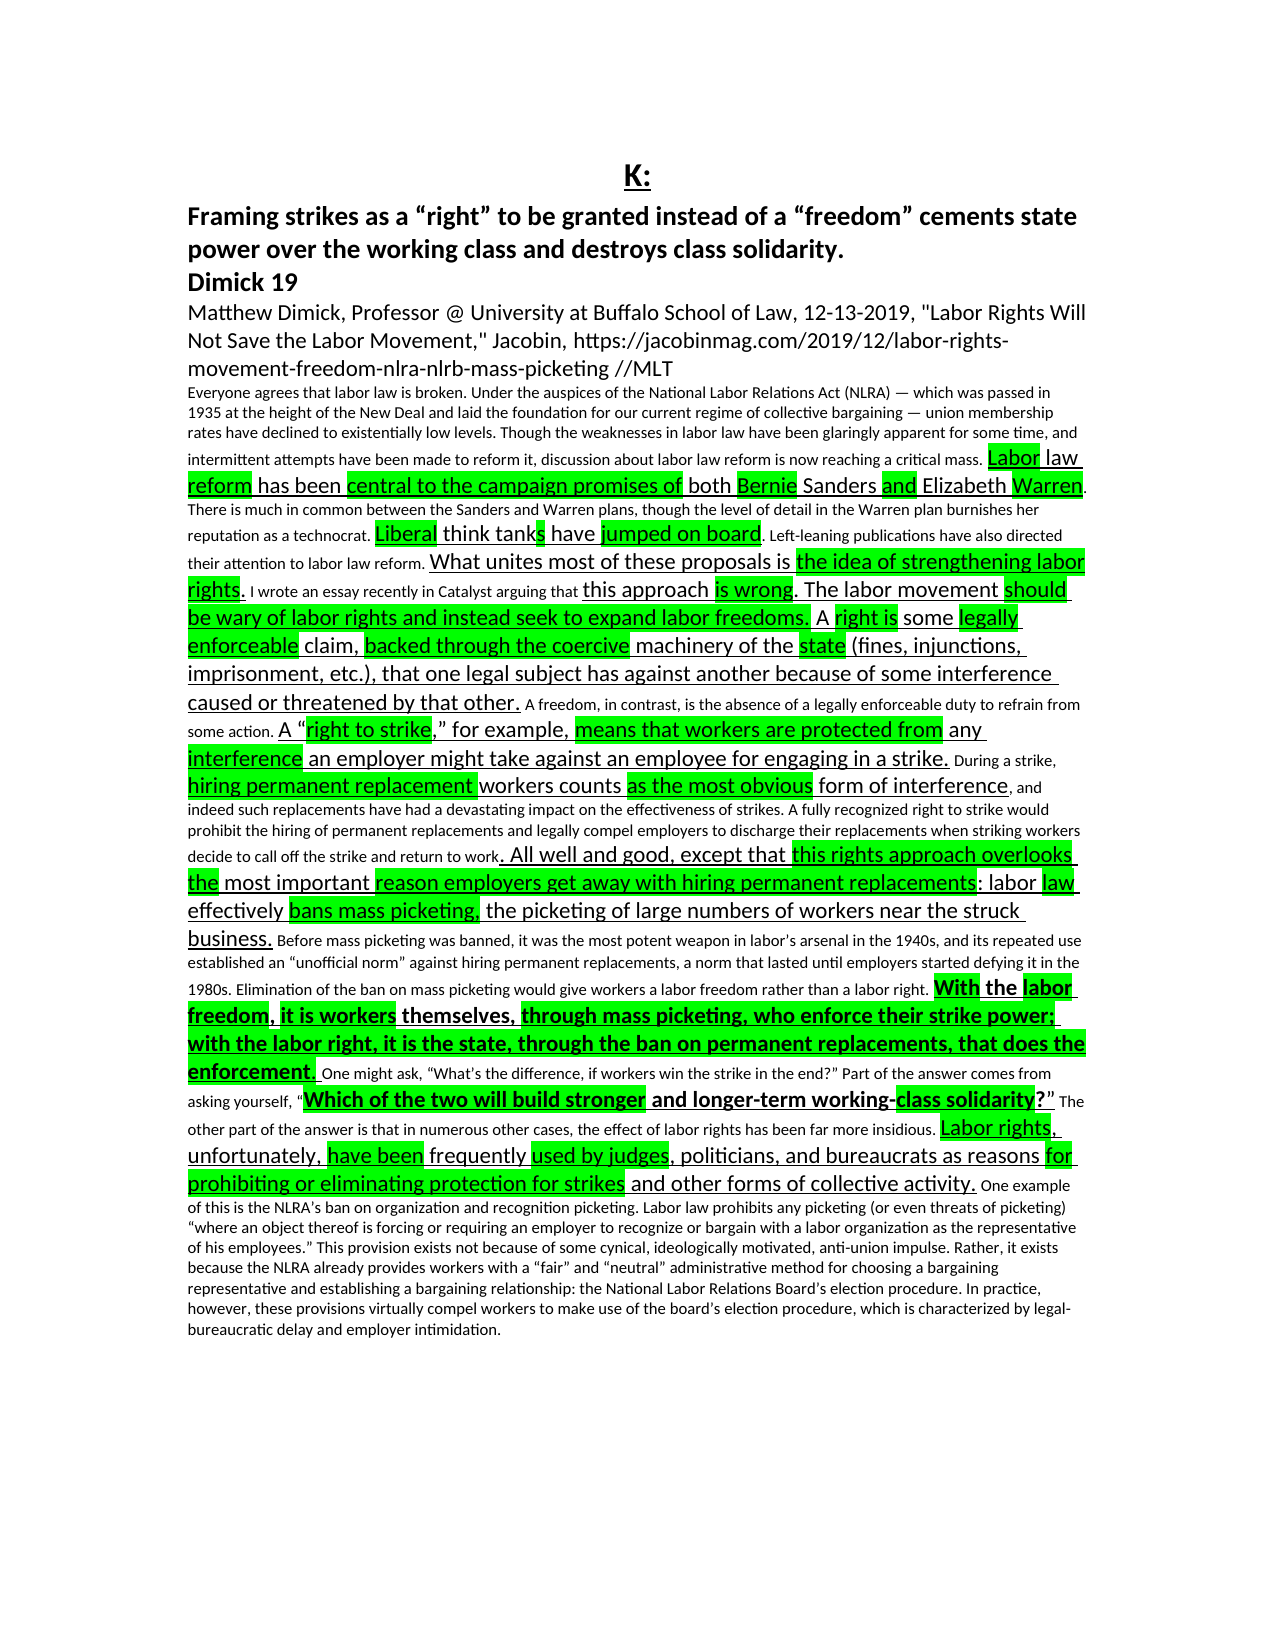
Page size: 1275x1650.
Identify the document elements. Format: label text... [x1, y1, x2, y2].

subtitle Framing strikes as a “right” to be granted instead of a “freedom” cements state power over the working class and destroys class solidarity. [187, 199, 1087, 265]
subtitle K: [187, 154, 1087, 195]
text Dimick 19 [187, 265, 1087, 298]
text Matthew Dimick, Professor @ University at Buffalo School of Law, 12-13-2019, "Labor Rights Will Not Save the Labor Movement," Jacobin, https://jacobinmag.com/2019/12/labor-rights-movement-freedom-nlra-nlrb-mass-picketing //MLT [187, 298, 1087, 382]
text Everyone agrees that labor law is broken. Under the auspices of the National Labor Relations Act (NLRA) — which was passed in 1935 at the height of the New Deal and laid the foundation for our current regime of collective bargaining — union membership rates have declined to existentially low levels. Though the weaknesses in labor law have been glaringly apparent for some time, and intermittent attempts have been made to reform it, discussion about labor law reform is now reaching a critical mass. Labor law reform has been central to the campaign promises of both Bernie Sanders and Elizabeth Warren. There is much in common between the Sanders and Warren plans, though the level of detail in the Warren plan burnishes her reputation as a technocrat. Liberal think tanks have jumped on board. Left-leaning publications have also directed their attention to labor law reform. What unites most of these proposals is the idea of strengthening labor rights. I wrote an essay recently in Catalyst arguing that this approach is wrong. The labor movement should be wary of labor rights and instead seek to expand labor freedoms. A right is some legally enforceable claim, backed through the coercive machinery of the state (fines, injunctions, imprisonment, etc.), that one legal subject has against another because of some interference caused or threatened by that other. A freedom, in contrast, is the absence of a legally enforceable duty to refrain from some action. A “right to strike,” for example, means that workers are protected from any interference an employer might take against an employee for engaging in a strike. During a strike, hiring permanent replacement workers counts as the most obvious form of interference, and indeed such replacements have had a devastating impact on the effectiveness of strikes. A fully recognized right to strike would prohibit the hiring of permanent replacements and legally compel employers to discharge their replacements when striking workers decide to call off the strike and return to work. All well and good, except that this rights approach overlooks the most important reason employers get away with hiring permanent replacements: labor law effectively bans mass picketing, the picketing of large numbers of workers near the struck business. Before mass picketing was banned, it was the most potent weapon in labor’s arsenal in the 1940s, and its repeated use established an “unofficial norm” against hiring permanent replacements, a norm that lasted until employers started defying it in the 1980s. Elimination of the ban on mass picketing would give workers a labor freedom rather than a labor right. With the labor freedom, it is workers themselves, through mass picketing, who enforce their strike power; with the labor right, it is the state, through the ban on permanent replacements, that does the enforcement. One might ask, “What’s the difference, if workers win the strike in the end?” Part of the answer comes from asking yourself, “Which of the two will build stronger and longer-term working-class solidarity?” The other part of the answer is that in numerous other cases, the effect of labor rights has been far more insidious. Labor rights, unfortunately, have been frequently used by judges, politicians, and bureaucrats as reasons for prohibiting or eliminating protection for strikes and other forms of collective activity. One example of this is the NLRA’s ban on organization and recognition picketing. Labor law prohibits any picketing (or even threats of picketing) “where an object thereof is forcing or requiring an employer to recognize or bargain with a labor organization as the representative of his employees.” This provision exists not because of some cynical, ideologically motivated, anti-union impulse. Rather, it exists because the NLRA already provides workers with a “fair” and “neutral” administrative method for choosing a bargaining representative and establishing a bargaining relationship: the National Labor Relations Board’s election procedure. In practice, however, these provisions virtually compel workers to make use of the board’s election procedure, which is characterized by legal-bureaucratic delay and employer intimidation. [187, 382, 1087, 1339]
